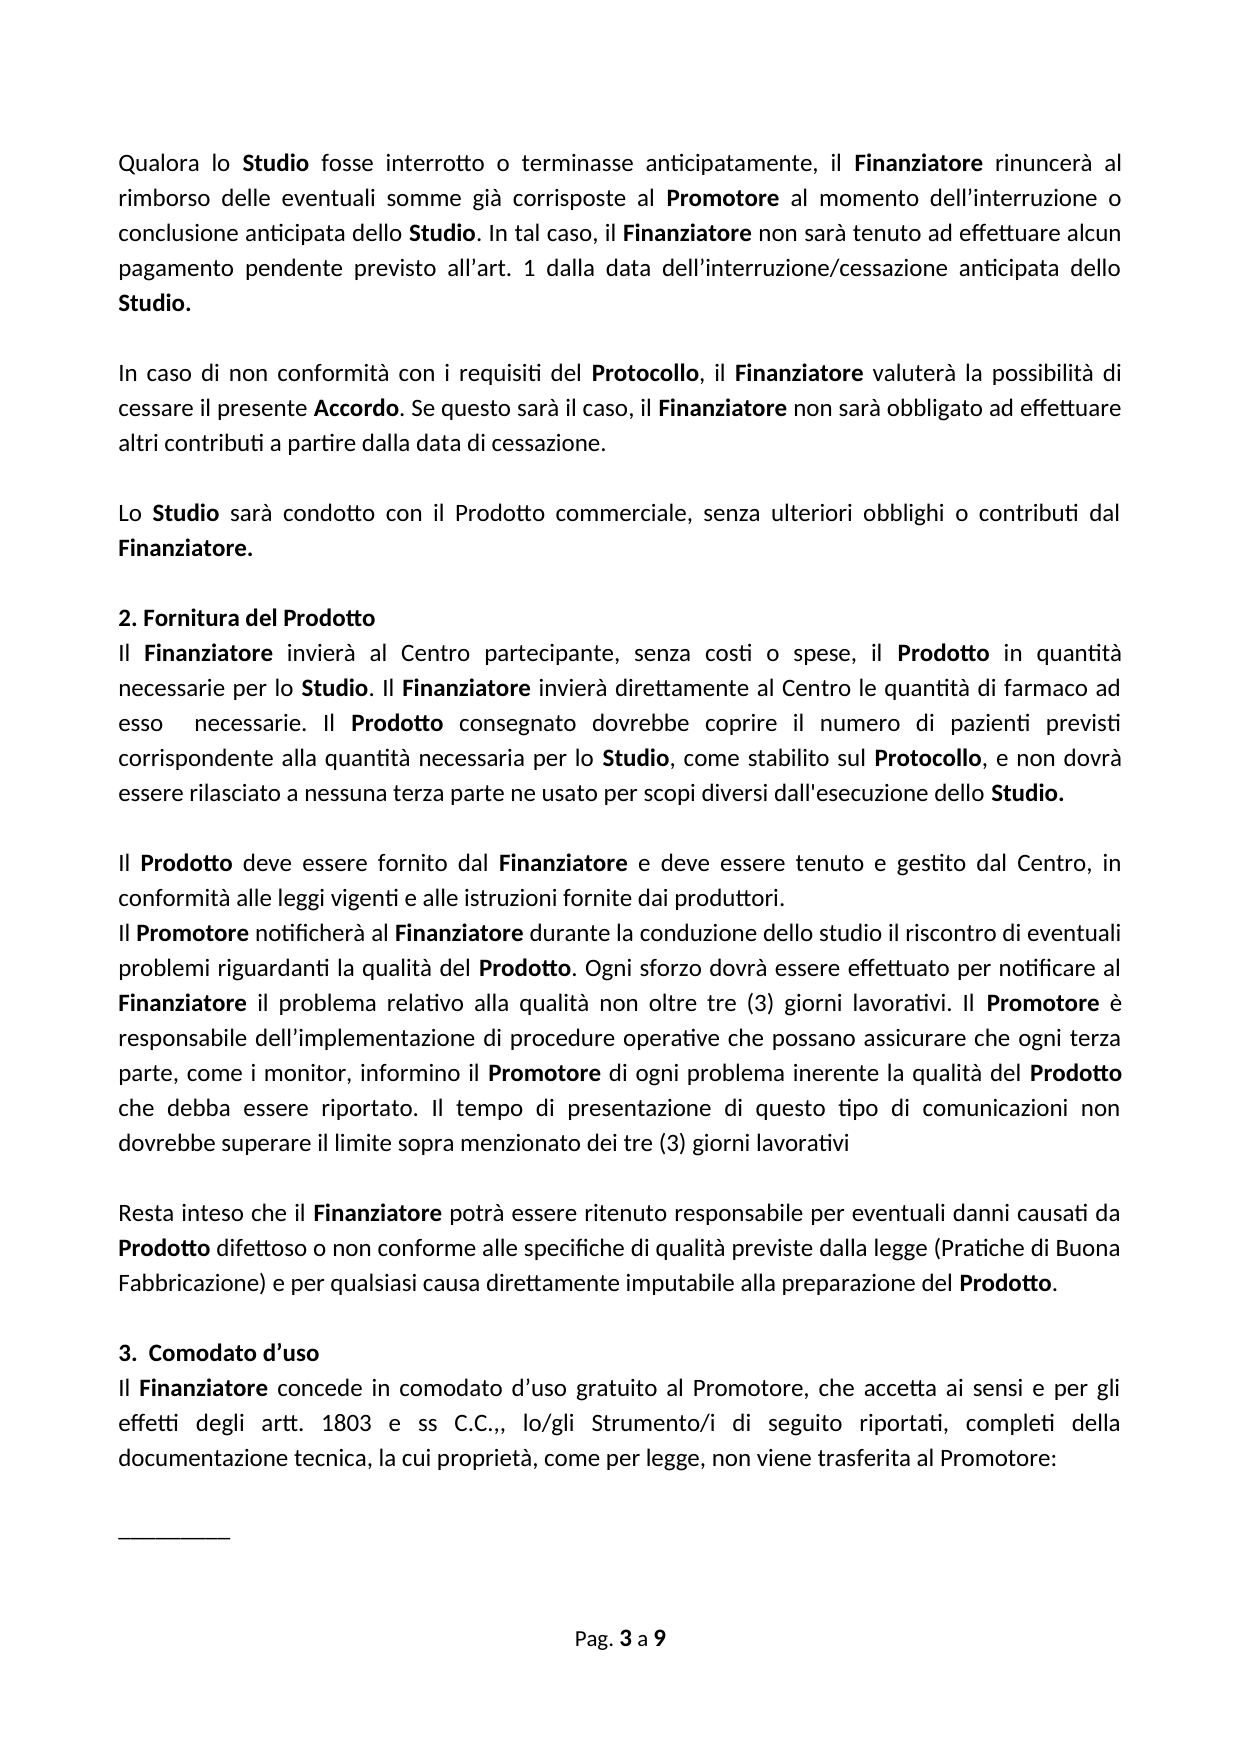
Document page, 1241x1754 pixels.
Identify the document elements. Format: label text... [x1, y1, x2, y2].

text In caso di non conformità con i requisiti del Protocollo, il Finanziatore valuterà la possibilità di cessare il presente Accordo. Se questo sarà il caso, il Finanziatore non sarà obbligato ad effettuare altri contributi a partire dalla data di cessazione. [118, 358, 1122, 458]
text Resta inteso che il Finanziatore potrà essere ritenuto responsabile per eventuali danni causati da Prodotto difettoso o non conforme alle specifiche di qualità previste dalla legge (Pratiche di Buona Fabbricazione) e per qualsiasi causa direttamente imputabile alla preparazione del Prodotto. [118, 1198, 1122, 1298]
text 3. Comodato d’uso [118, 1338, 1122, 1368]
text Il Prodotto deve essere fornito dal Finanziatore e deve essere tenuto e gestito dal Centro, in conformità alle leggi vigenti e alle istruzioni fornite dai produttori. [118, 848, 1122, 913]
text Il Finanziatore invierà al Centro partecipante, senza costi o spese, il Prodotto in quantità necessarie per lo Studio. Il Finanziatore invierà direttamente al Centro le quantità di farmaco ad esso necessarie. Il Prodotto consegnato dovrebbe coprire il numero di pazienti previsti corrispondente alla quantità necessaria per lo Studio, come stabilito sul Protocollo, e non dovrà essere rilasciato a nessuna terza parte ne usato per scopi diversi dall'esecuzione dello Studio. [118, 638, 1122, 808]
text Il Promotore notificherà al Finanziatore durante la conduzione dello studio il riscontro di eventuali problemi riguardanti la qualità del Prodotto. Ogni sforzo dovrà essere effettuato per notificare al Finanziatore il problema relativo alla qualità non oltre tre (3) giorni lavorativi. Il Promotore è responsabile dell’implementazione di procedure operative che possano assicurare che ogni terza parte, come i monitor, informino il Promotore di ogni problema inerente la qualità del Prodotto che debba essere riportato. Il tempo di presentazione di questo tipo di comunicazioni non dovrebbe superare il limite sopra menzionato dei tre (3) giorni lavorativi [118, 918, 1122, 1158]
text Il Finanziatore concede in comodato d’uso gratuito al Promotore, che accetta ai sensi e per gli effetti degli artt. 1803 e ss C.C.,, lo/gli Strumento/i di seguito riportati, completi della documentazione tecnica, la cui proprietà, come per legge, non viene trasferita al Promotore: [118, 1373, 1122, 1473]
text Lo Studio sarà condotto con il Prodotto commerciale, senza ulteriori obblighi o contributi dal Finanziatore. [118, 498, 1122, 563]
text Qualora lo Studio fosse interrotto o terminasse anticipatamente, il Finanziatore rinuncerà al rimborso delle eventuali somme già corrisposte al Promotore al momento dell’interruzione o conclusione anticipata dello Studio. In tal caso, il Finanziatore non sarà tenuto ad effettuare alcun pagamento pendente previsto all’art. 1 dalla data dell’interruzione/cessazione anticipata dello Studio. [118, 148, 1122, 318]
text _________ [118, 1513, 1122, 1543]
text 2. Fornitura del Prodotto [118, 603, 1122, 633]
